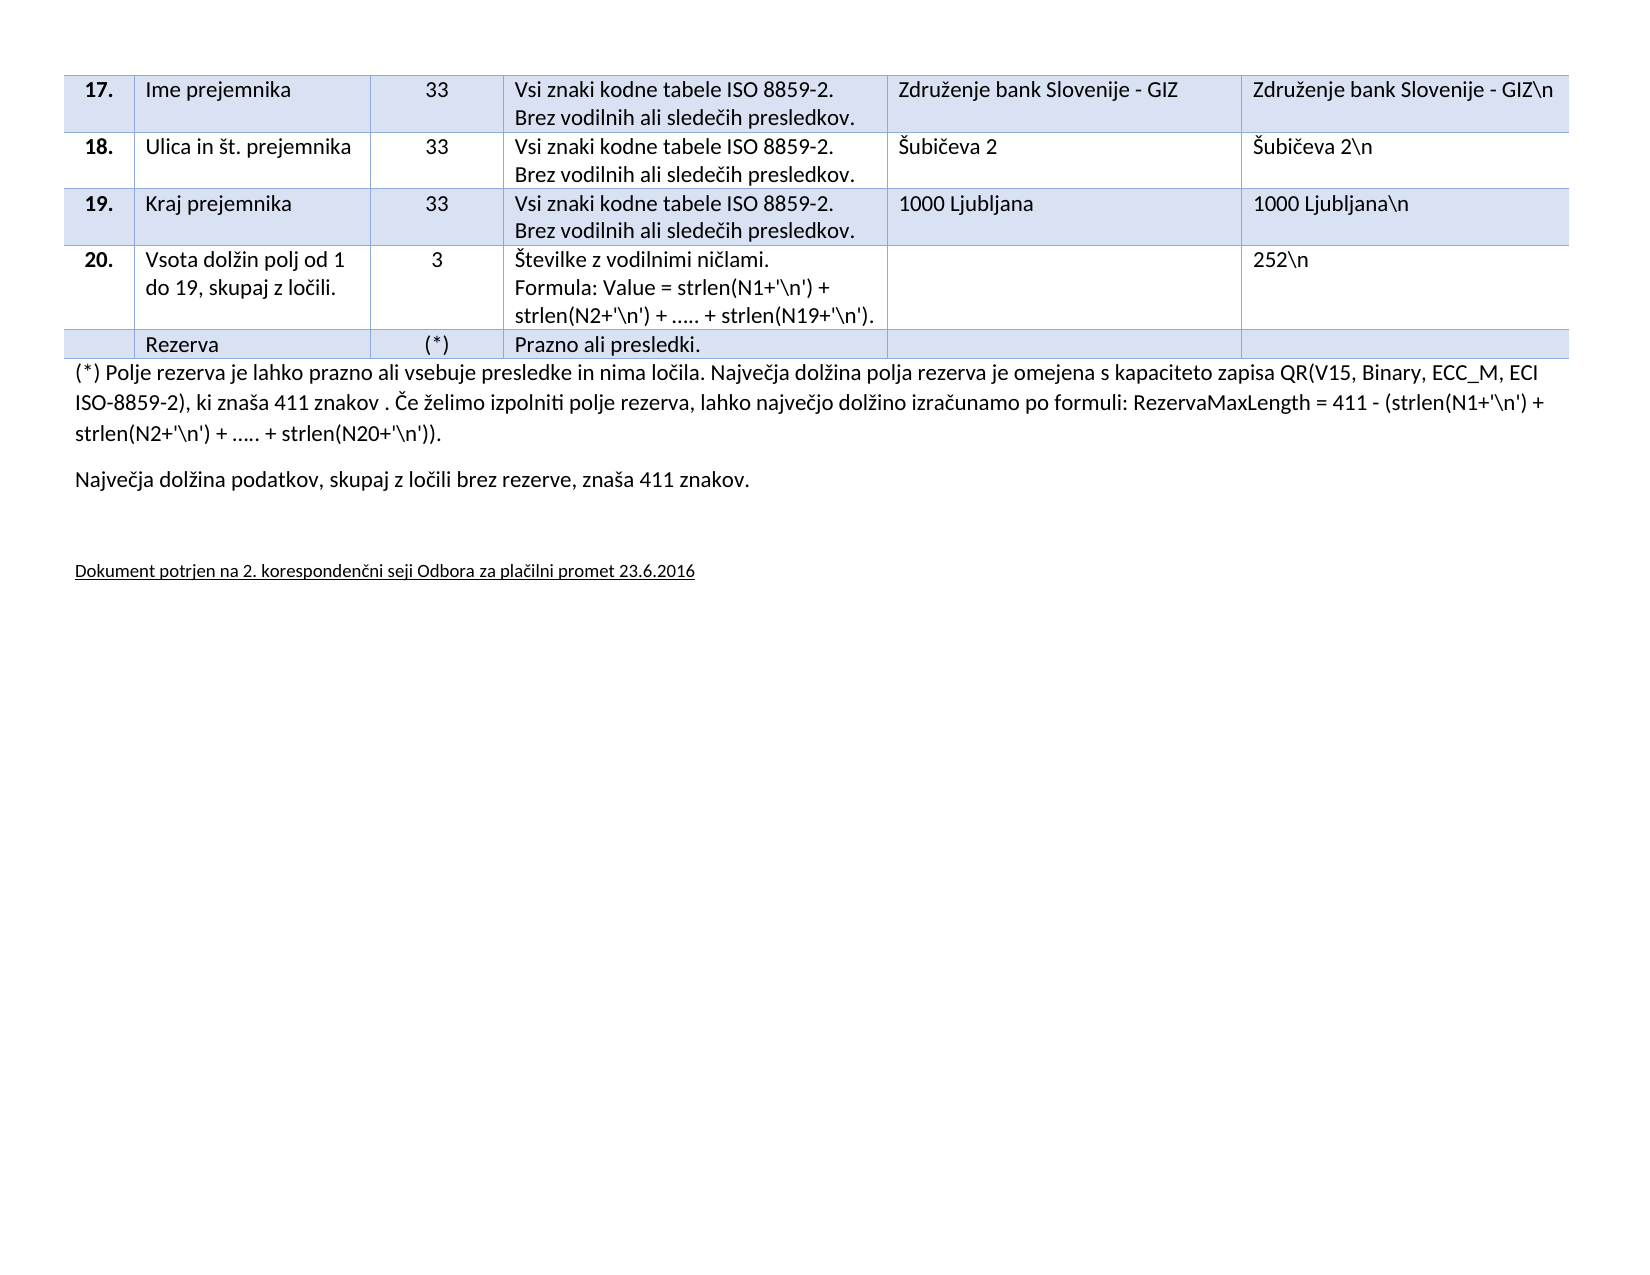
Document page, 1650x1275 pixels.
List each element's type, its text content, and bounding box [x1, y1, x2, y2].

table_cell (*) [371, 330, 503, 358]
table_cell 1000 Ljubljana [888, 189, 1241, 245]
table_cell Vsi znaki kodne tabele ISO 8859-2. Brez vodilnih ali sledečih presledkov. [504, 76, 887, 132]
table_cell 18. [64, 133, 134, 188]
table_cell Vsi znaki kodne tabele ISO 8859-2. Brez vodilnih ali sledečih presledkov. [504, 189, 887, 245]
table_cell Vsi znaki kodne tabele ISO 8859-2. Brez vodilnih ali sledečih presledkov. [504, 133, 887, 188]
table_cell 1000 Ljubljana\n [1242, 189, 1569, 245]
table_cell 20. [64, 246, 134, 329]
table_cell 17. [64, 76, 134, 132]
table_cell Ime prejemnika [135, 76, 370, 132]
table_cell [888, 246, 1241, 329]
table_cell Kraj prejemnika [135, 189, 370, 245]
table_cell Prazno ali presledki. [504, 330, 887, 358]
table_cell Vsota dolžin polj od 1 do 19, skupaj z ločili. [135, 246, 370, 329]
text (*) Polje rezerva je lahko prazno ali vsebuje presledke in nima ločila. Največja dolžina polja rezerva je omejena s kapaciteto zapisa QR(V15, Binary, ECC_M, ECI ISO-8859-2), ki znaša 411 znakov . Če želimo izpolniti polje rezerva, lahko največjo dolžino izračunamo po formuli: RezervaMaxLength = 411 - (strlen(N1+'\n') + strlen(N2+'\n') + ….. + strlen(N20+'\n')). [75, 358, 1575, 447]
table_cell [888, 330, 1241, 358]
table_cell Ulica in št. prejemnika [135, 133, 370, 188]
text Dokument potrjen na 2. korespondenčni seji Odbora za plačilni promet 23.6.2016 [75, 559, 1575, 582]
table_cell 252\n [1242, 246, 1569, 329]
text Največja dolžina podatkov, skupaj z ločili brez rezerve, znaša 411 znakov. [75, 466, 1575, 494]
table_cell 33 [371, 76, 503, 132]
table_cell [1242, 330, 1569, 358]
table_cell Šubičeva 2 [888, 133, 1241, 188]
table_cell Številke z vodilnimi ničlami. Formula: Value = strlen(N1+'\n') + strlen(N2+'\n') + ….. + strlen(N19+'\n'). [504, 246, 887, 329]
table_cell 33 [371, 133, 503, 188]
table_cell 19. [64, 189, 134, 245]
table_cell 3 [371, 246, 503, 329]
table_cell Združenje bank Slovenije - GIZ [888, 76, 1241, 132]
table_cell 33 [371, 189, 503, 245]
table_cell Združenje bank Slovenije - GIZ\n [1242, 76, 1569, 132]
table_cell Šubičeva 2\n [1242, 133, 1569, 188]
table_cell Rezerva [135, 330, 370, 358]
table_cell [64, 330, 134, 358]
